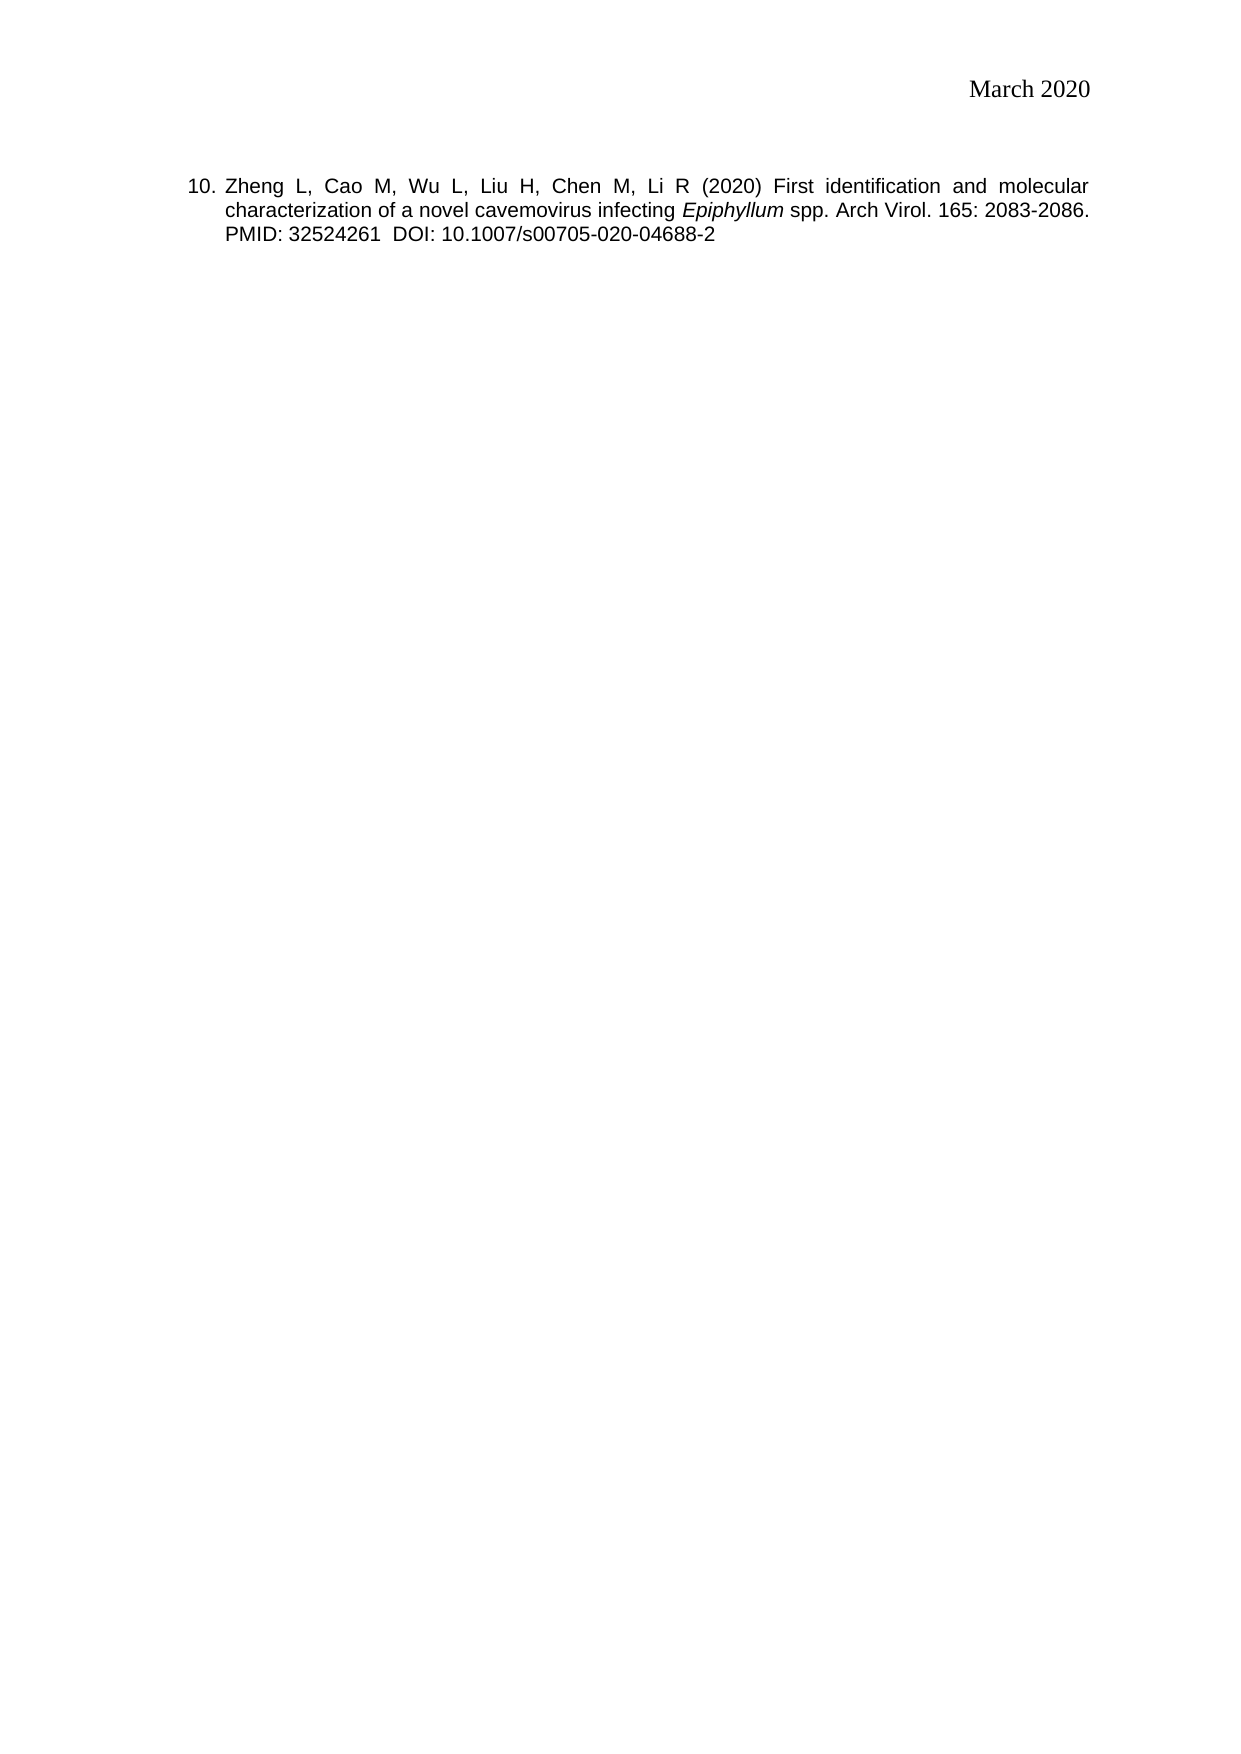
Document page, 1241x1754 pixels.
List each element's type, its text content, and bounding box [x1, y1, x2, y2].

list Zheng L, Cao M, Wu L, Liu H, Chen M, Li R (2020) First identification and molecular characterization of a novel cavemovirus infecting Epiphyllum spp. Arch Virol. 165: 2083-2086. PMID: 32524261 DOI: 10.1007/s00705-020-04688-2 [187, 174, 1090, 246]
